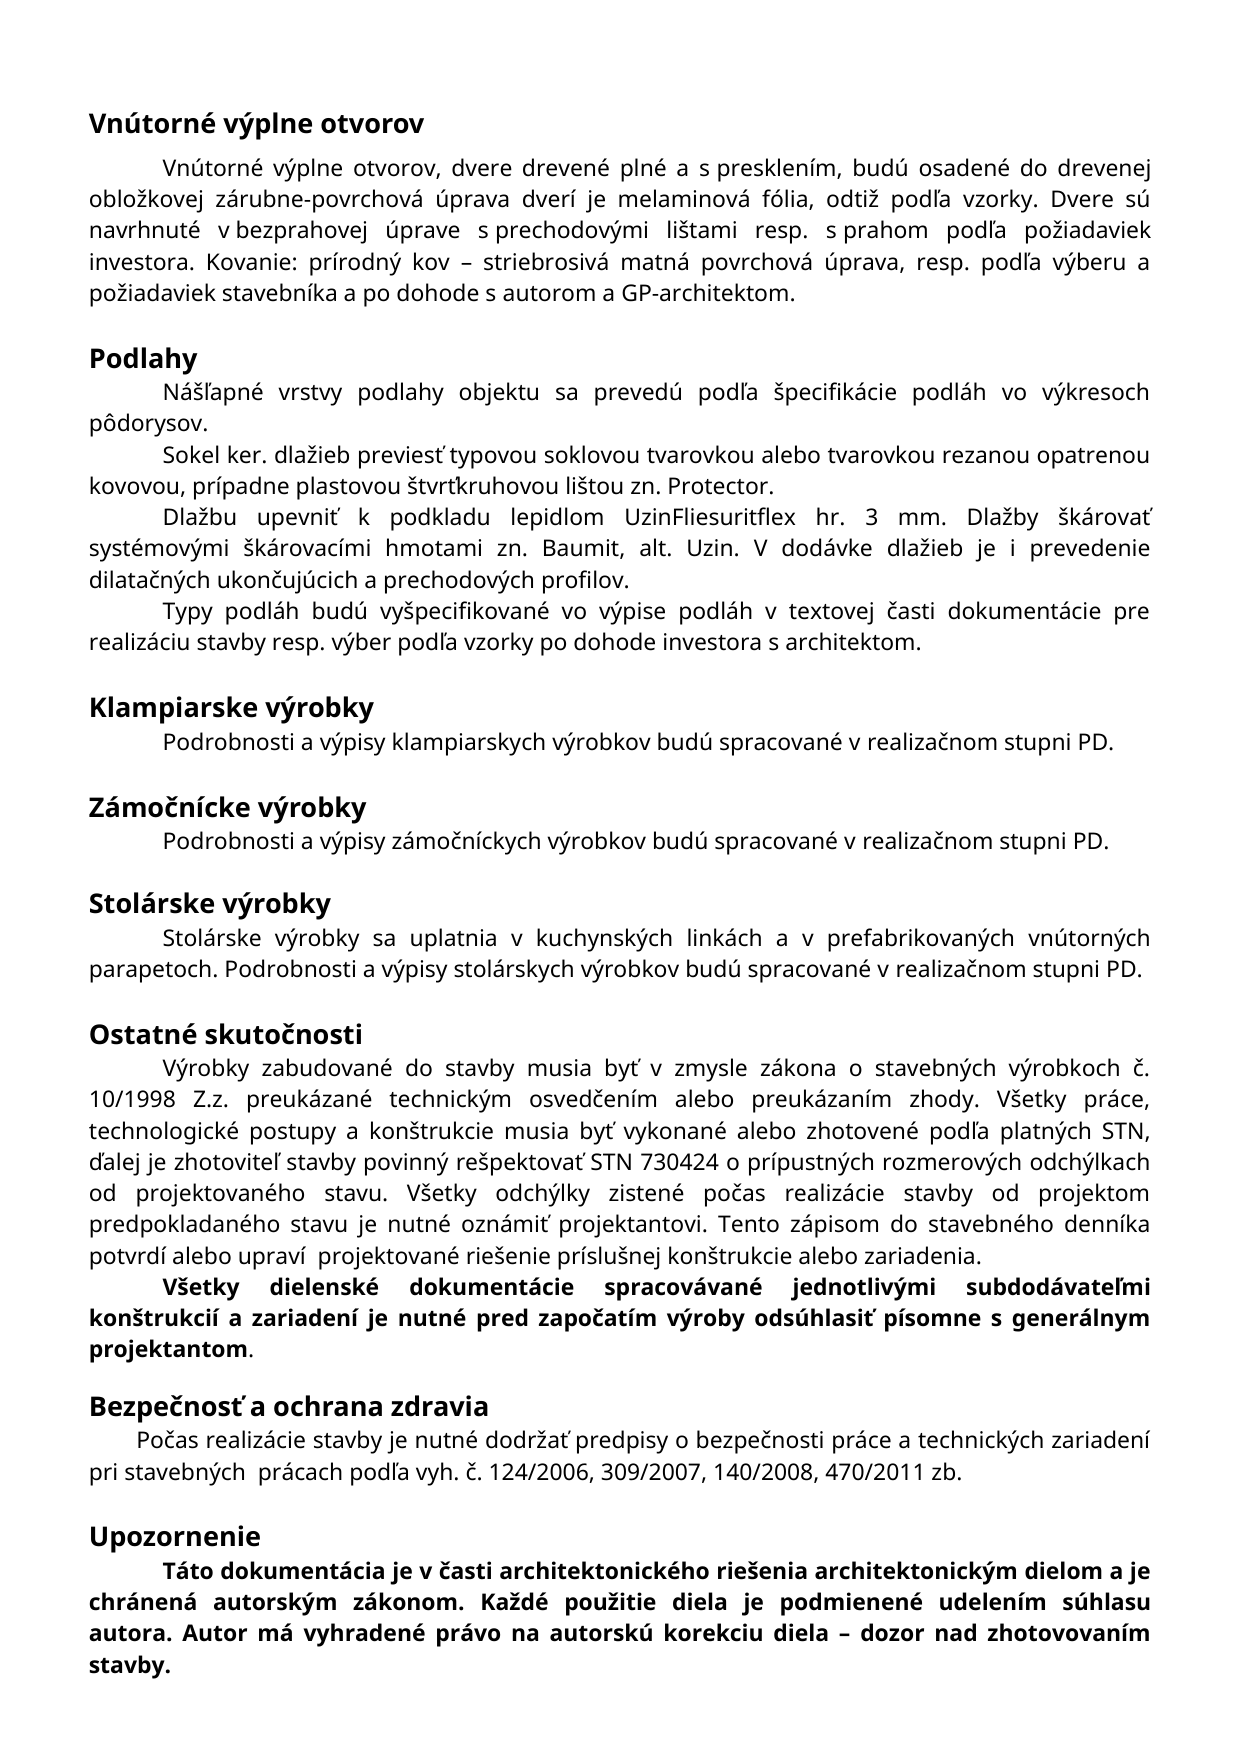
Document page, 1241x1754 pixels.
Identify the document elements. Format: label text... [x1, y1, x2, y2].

text Sokel ker. dlažieb previesť typovou soklovou tvarovkou alebo tvarovkou rezanou opatrenou kovovou, prípadne plastovou štvrťkruhovou lištou zn. Protector. [89, 439, 1152, 501]
text Podlahy [89, 339, 1152, 376]
text Bezpečnosť a ochrana zdravia [89, 1387, 1152, 1424]
text Upozornenie [89, 1518, 1152, 1555]
text Typy podláh budú vyšpecifikované vo výpise podláh v textovej časti dokumentácie pre realizáciu stavby resp. výber podľa vzorky po dohode investora s architektom. [89, 595, 1152, 657]
text Stolárske výrobky sa uplatnia v kuchynských linkách a v prefabrikovaných vnútorných parapetoch. Podrobnosti a výpisy stolárskych výrobkov budú spracované v realizačnom stupni PD. [89, 921, 1152, 984]
text Vnútorné výplne otvorov [89, 104, 1152, 141]
text Stolárske výrobky [89, 884, 1152, 921]
text Vnútorné výplne otvorov, dvere drevené plné a s presklením, budú osadené do drevenej obložkovej zárubne-povrchová úprava dverí je melaminová fólia, odtiž podľa vzorky. Dvere sú navrhnuté v bezprahovej úprave s prechodovými lištami resp. s prahom podľa požiadaviek investora. Kovanie: prírodný kov – striebrosivá matná povrchová úprava, resp. podľa výberu a požiadaviek stavebníka a po dohode s autorom a GP-architektom. [89, 152, 1152, 308]
text Výrobky zabudované do stavby musia byť v zmysle zákona o stavebných výrobkoch č. 10/1998 Z.z. preukázané technickým osvedčením alebo preukázaním zhody. Všetky práce, technologické postupy a konštrukcie musia byť vykonané alebo zhotovené podľa platných STN, ďalej je zhotoviteľ stavby povinný rešpektovať STN 730424 o prípustných rozmerových odchýlkach od projektovaného stavu. Všetky odchýlky zistené počas realizácie stavby od projektom predpokladaného stavu je nutné oznámiť projektantovi. Tento zápisom do stavebného denníka potvrdí alebo upraví projektované riešenie príslušnej konštrukcie alebo zariadenia. [89, 1052, 1152, 1271]
text Podrobnosti a výpisy klampiarskych výrobkov budú spracované v realizačnom stupni PD. [89, 726, 1152, 757]
text Ostatné skutočnosti [89, 1015, 1152, 1052]
text Počas realizácie stavby je nutné dodržať predpisy o bezpečnosti práce a technických zariadení pri stavebných prácach podľa vyh. č. 124/2006, 309/2007, 140/2008, 470/2011 zb. [89, 1424, 1152, 1487]
text Klampiarske výrobky [89, 689, 1152, 726]
text Všetky dielenské dokumentácie spracovávané jednotlivými subdodávateľmi konštrukcií a zariadení je nutné pred započatím výroby odsúhlasiť písomne s generálnym projektantom. [89, 1271, 1152, 1364]
text Nášľapné vrstvy podlahy objektu sa prevedú podľa špecifikácie podláh vo výkresoch pôdorysov. [89, 376, 1152, 439]
text Zámočnícke výrobky [89, 788, 1152, 825]
text Táto dokumentácia je v časti architektonického riešenia architektonickým dielom a je chránená autorským zákonom. Každé použitie diela je podmienené udelením súhlasu autora. Autor má vyhradené právo na autorskú korekciu diela – dozor nad zhotovovaním stavby. [89, 1555, 1152, 1680]
text Podrobnosti a výpisy zámočníckych výrobkov budú spracované v realizačnom stupni PD. [89, 825, 1152, 856]
text Dlažbu upevniť k podkladu lepidlom UzinFliesuritflex hr. . Dlažby škárovať systémovými škárovacími hmotami zn. Baumit, alt. Uzin. V dodávke dlažieb je i prevedenie dilatačných ukončujúcich a prechodových profilov. [89, 501, 1152, 595]
